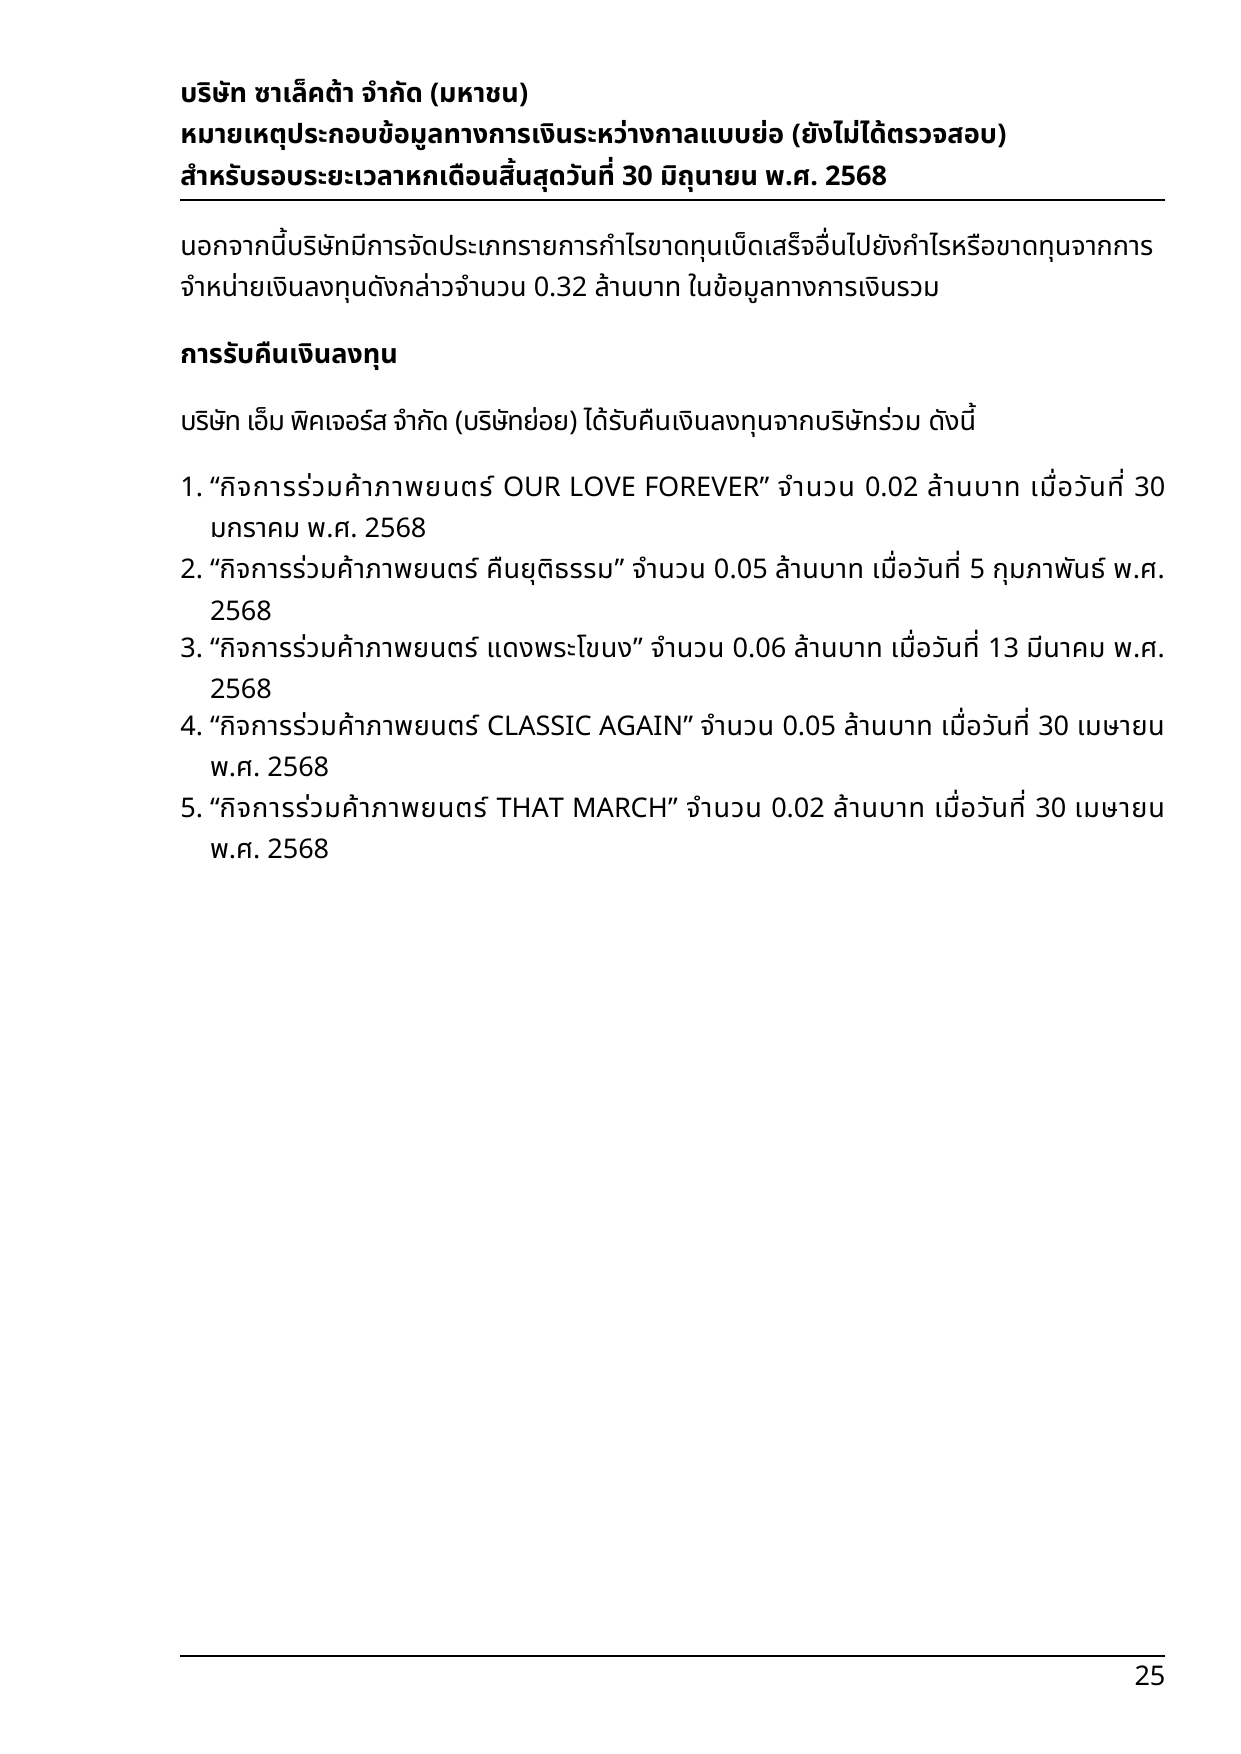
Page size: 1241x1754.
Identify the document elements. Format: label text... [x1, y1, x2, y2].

list “กิจการร่วมค้าภาพยนตร์ OUR LOVE FOREVER” จำนวน 0.02 ล้านบาท เมื่อวันที่ 30 มกราคม พ.ศ. 2568 [180, 468, 1165, 550]
list “กิจการร่วมค้าภาพยนตร์ คืนยุติธรรม” จำนวน 0.05 ล้านบาท เมื่อวันที่ 5 กุมภาพันธ์ พ.ศ. 2568 [180, 550, 1165, 628]
list “กิจการร่วมค้าภาพยนตร์ แดงพระโขนง” จำนวน 0.06 ล้านบาท เมื่อวันที่ 13 มีนาคม พ.ศ. 2568 [180, 628, 1165, 706]
text การรับคืนเงินลงทุน [180, 334, 1165, 376]
list “กิจการร่วมค้าภาพยนตร์ THAT MARCH” จำนวน 0.02 ล้านบาท เมื่อวันที่ 30 เมษายน พ.ศ. 2568 [180, 788, 1165, 871]
text บริษัท เอ็ม พิคเจอร์ส จำกัด (บริษัทย่อย) ได้รับคืนเงินลงทุนจากบริษัทร่วม ดังนี้ [180, 401, 1165, 442]
text นอกจากนี้บริษัทมีการจัดประเภทรายการกำไรขาดทุนเบ็ดเสร็จอื่นไปยังกำไรหรือขาดทุนจากการจำหน่ายเงินลงทุนดังกล่าวจำนวน 0.32 ล้านบาท ในข้อมูลทางการเงินรวม [180, 227, 1165, 309]
list “กิจการร่วมค้าภาพยนตร์ CLASSIC AGAIN” จำนวน 0.05 ล้านบาท เมื่อวันที่ 30 เมษายน พ.ศ. 2568 [180, 706, 1165, 788]
